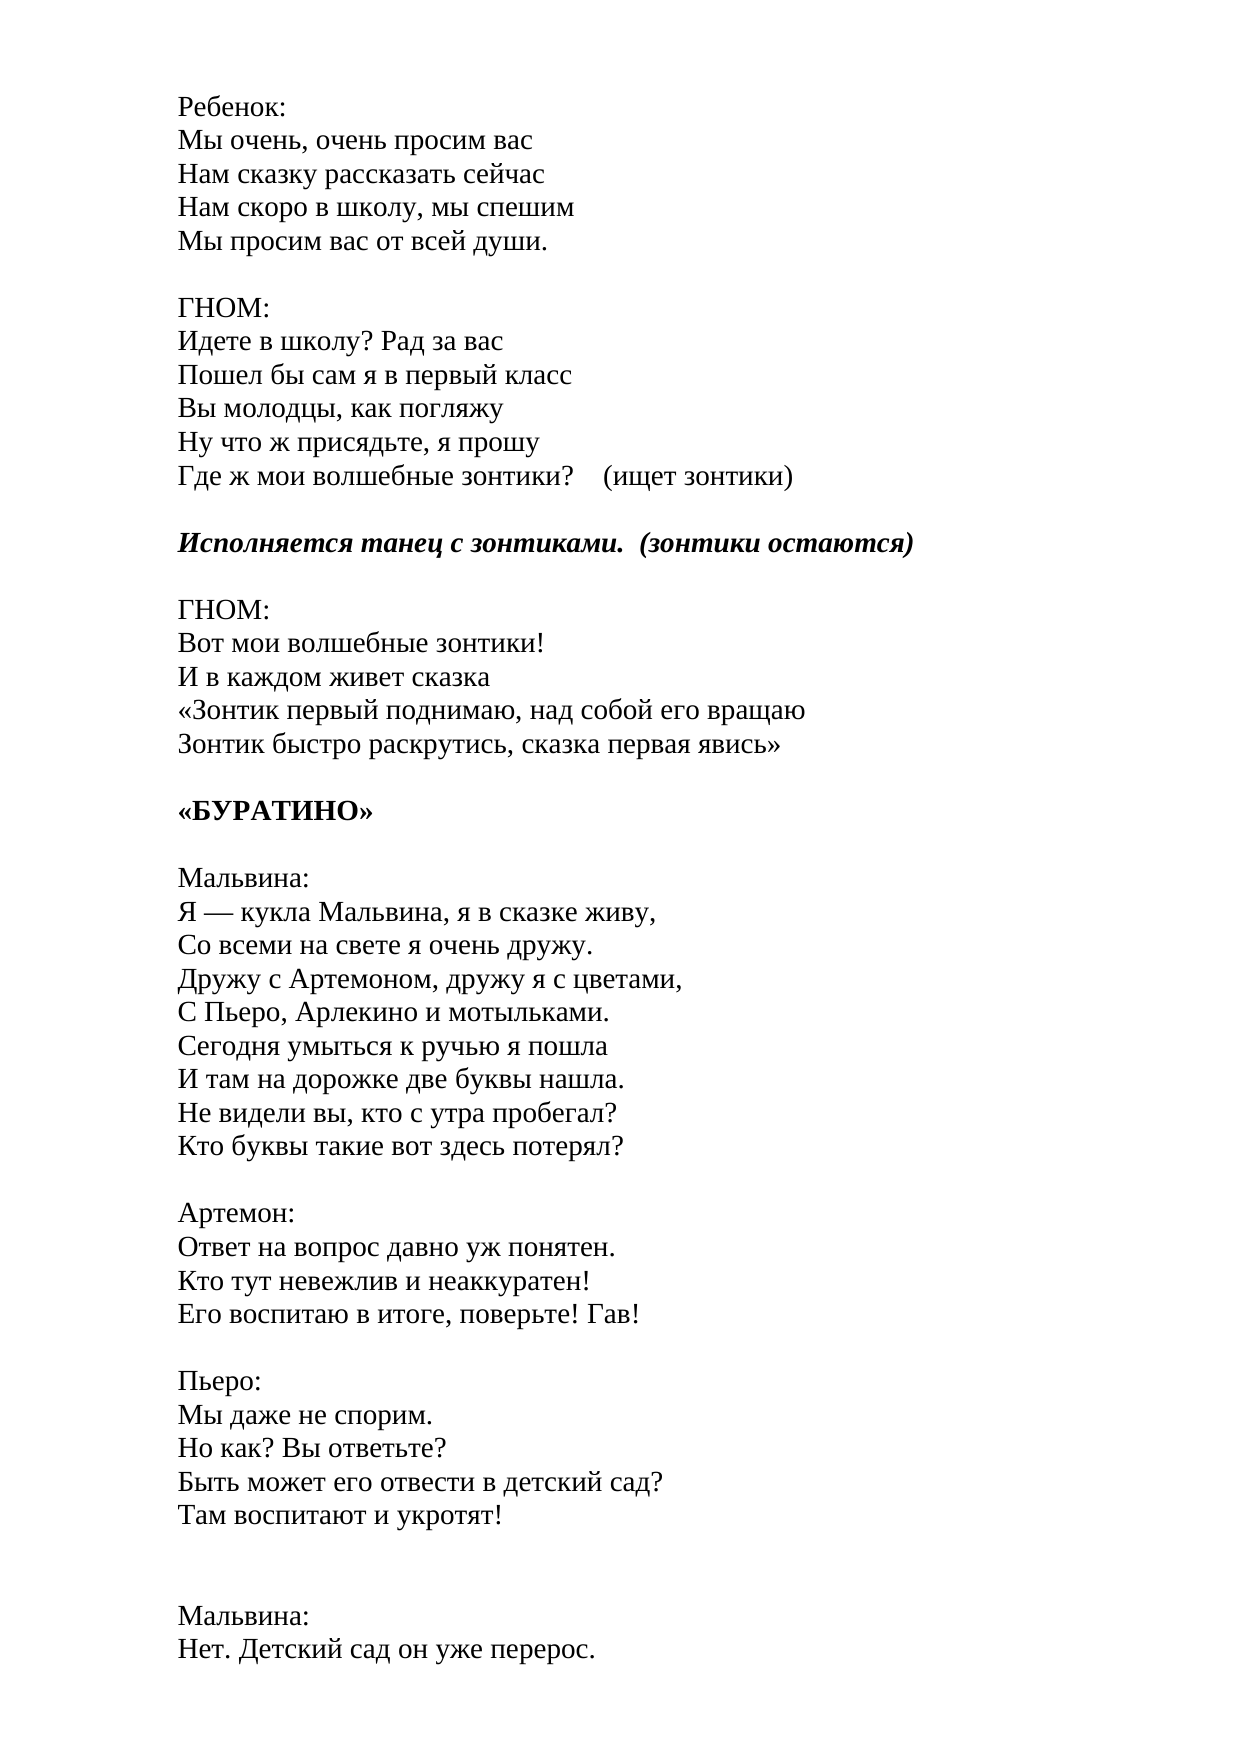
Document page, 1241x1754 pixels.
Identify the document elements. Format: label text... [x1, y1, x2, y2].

text Мальвина: [177, 1598, 1152, 1632]
text Мальвина: [177, 860, 1152, 894]
text Артемон: [177, 1196, 1152, 1229]
text И там на дорожке две буквы нашла. [177, 1061, 1152, 1095]
text И в каждом живет сказка [177, 659, 1152, 692]
text Дружу с Артемоном, дружу я с цветами, [177, 961, 1152, 994]
text Ребенок: [177, 89, 1152, 122]
text Вы молодцы, как погляжу [177, 391, 1152, 424]
text Идете в школу? Рад за вас [177, 323, 1152, 357]
text Где ж мои волшебные зонтики? (ищет зонтики) [177, 458, 1152, 491]
text Сегодня умыться к ручью я пошла [177, 1028, 1152, 1061]
text Мы даже не спорим. [177, 1397, 1152, 1430]
text Мы очень, очень просим вас [177, 122, 1152, 156]
text Нам скоро в школу, мы спешим [177, 189, 1152, 223]
text Со всеми на свете я очень дружу. [177, 927, 1152, 961]
text Его воспитаю в итоге, поверьте! Гав! [177, 1296, 1152, 1330]
text Не видели вы, кто с утра пробегал? [177, 1095, 1152, 1128]
text Зонтик быстро раскрутись, сказка первая явись» [177, 726, 1152, 759]
text Исполняется танец с зонтиками. (зонтики остаются) [177, 525, 1152, 558]
text Но как? Вы ответьте? [177, 1430, 1152, 1464]
text Пошел бы сам я в первый класс [177, 357, 1152, 391]
text Там воспитают и укротят! [177, 1497, 1152, 1531]
text Вот мои волшебные зонтики! [177, 625, 1152, 659]
text Кто буквы такие вот здесь потерял? [177, 1128, 1152, 1162]
text Пьеро: [177, 1363, 1152, 1397]
text Ну что ж присядьте, я прошу [177, 424, 1152, 458]
text Кто тут невежлив и неаккуратен! [177, 1263, 1152, 1296]
text Я — кукла Мальвина, я в сказке живу, [177, 894, 1152, 927]
text Быть может его отвести в детский сад? [177, 1464, 1152, 1497]
text Нет. Детский сад он уже перерос. [177, 1632, 1152, 1665]
text Нам сказку рассказать сейчас [177, 156, 1152, 189]
text С Пьеро, Арлекино и мотыльками. [177, 994, 1152, 1028]
text ГНОМ: [177, 592, 1152, 625]
text Мы просим вас от всей души. [177, 223, 1152, 256]
text Ответ на вопрос давно уж понятен. [177, 1229, 1152, 1263]
text «Зонтик первый поднимаю, над собой его вращаю [177, 692, 1152, 726]
text «БУРАТИНО» [177, 793, 1152, 827]
text ГНОМ: [177, 290, 1152, 323]
